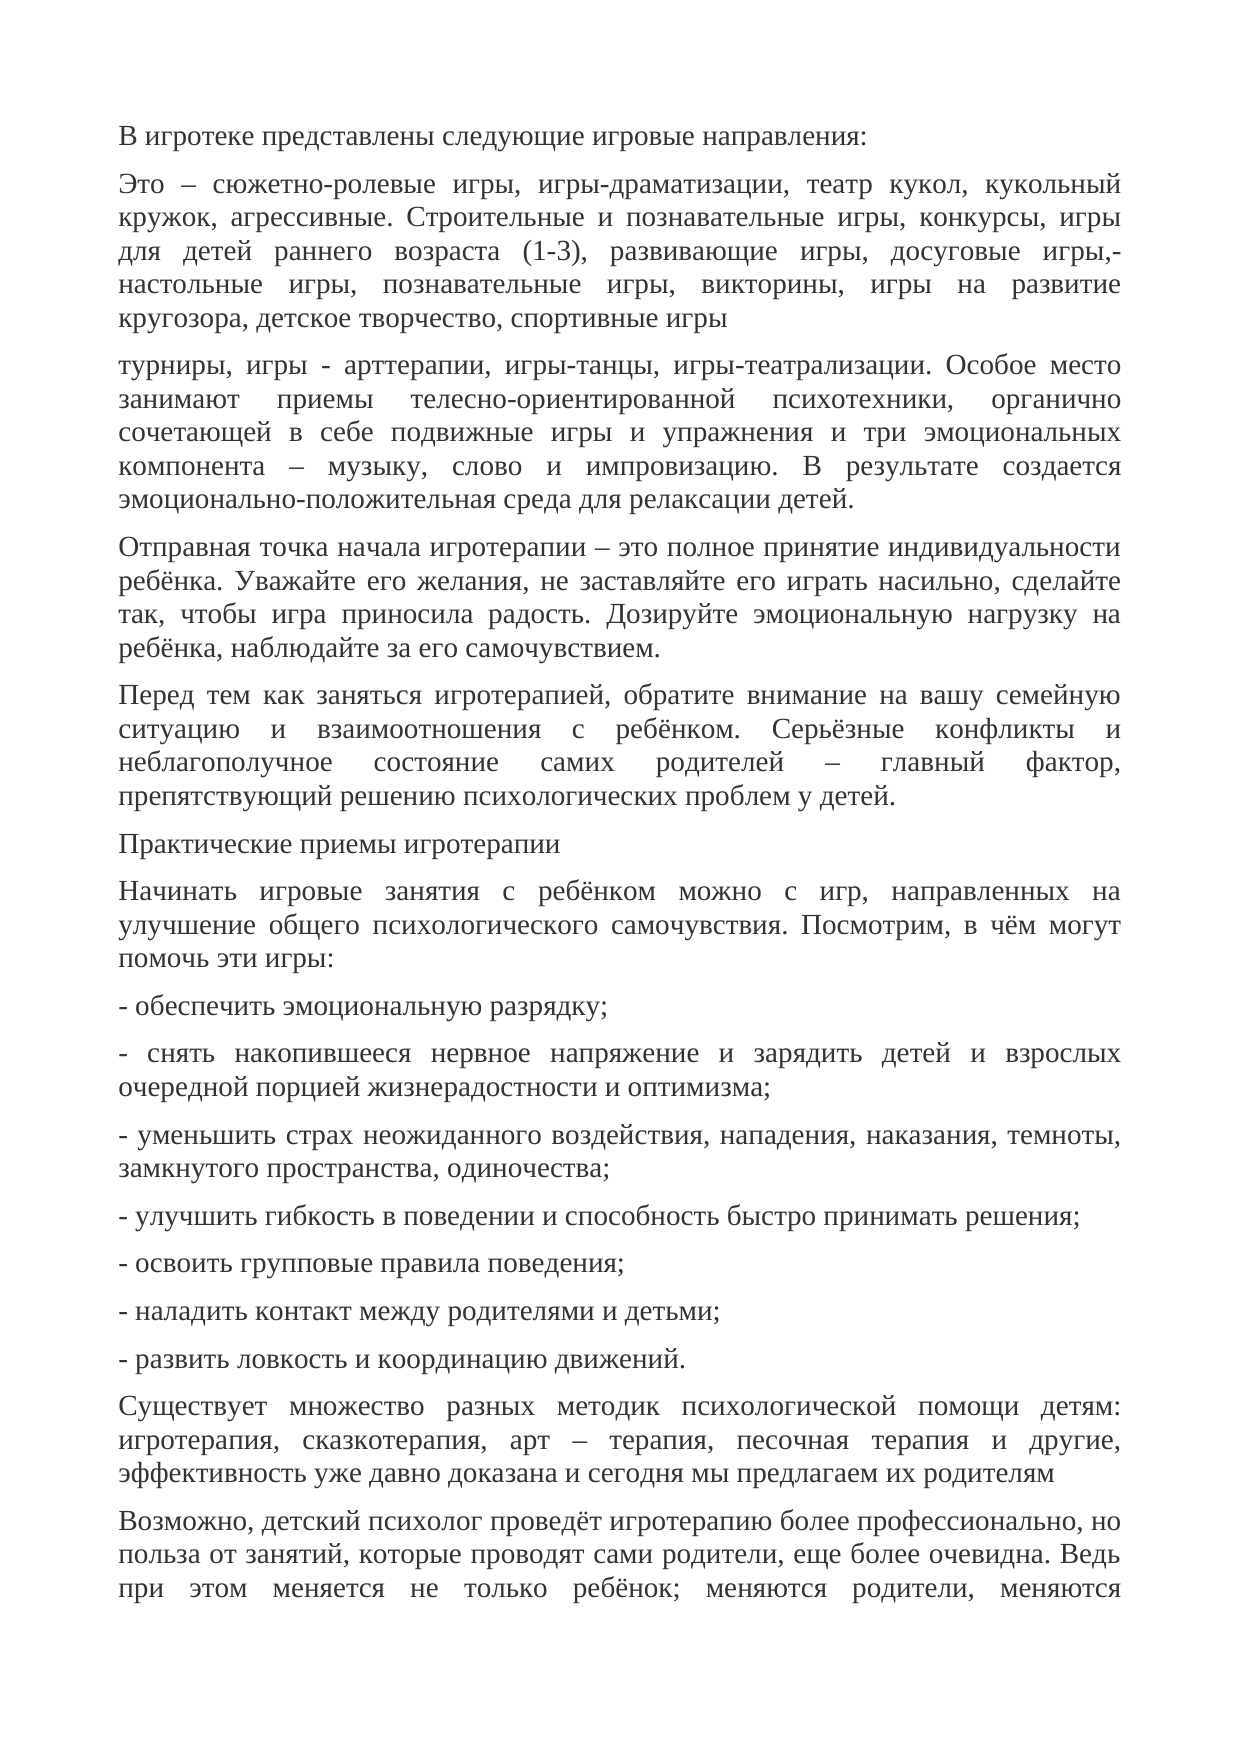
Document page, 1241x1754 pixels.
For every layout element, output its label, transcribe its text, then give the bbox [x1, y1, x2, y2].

text - развить ловкость и координацию движений. [118, 1422, 1122, 1455]
text Перед тем как заняться игротерапией, обратите внимание на вашу семейную ситуацию и взаимоотношения с ребёнком. Серьёзные конфликты и неблагополучное состояние самих родителей – главный фактор, препятствующий решению психологических проблем у детей. [118, 759, 1122, 893]
text - обеспечить эмоциональную разрядку; [118, 1069, 1122, 1103]
text турниры, игры - арттерапии, игры-танцы, игры-театрализации. Особое место занимают приемы телесно-ориентированной психотехники, органично сочетающей в себе подвижные игры и упражнения и три эмоциональных компонента – музыку, слово и импровизацию. В результате создается эмоционально-положительная среда для релаксации детей. [118, 429, 1122, 596]
text В игротеке представлены следующие игровые направления: [118, 199, 1122, 233]
text - снять накопившееся нервное напряжение и зарядить детей и взрослых очередной порцией жизнерадостности и оптимизма; [118, 1117, 1122, 1184]
text - уменьшить страх неожиданного воздействия, нападения, наказания, темноты, замкнутого пространства, одиночества; [118, 1198, 1122, 1265]
text Начинать игровые занятия с ребёнком можно с игр, направленных на улучшение общего психологического самочувствия. Посмотрим, в чём могут помочь эти игры: [118, 954, 1122, 1055]
text - наладить контакт между родителями и детьми; [118, 1374, 1122, 1408]
text - освоить групповые правила поведения; [118, 1327, 1122, 1360]
text Существует множество разных методик психологической помощи детям: игротерапия, сказкотерапия, арт – терапия, песочная терапия и другие, эффективность уже давно доказана и сегодня мы предлагаем их родителям [118, 1469, 1122, 1570]
text Практические приемы игротерапии [118, 907, 1122, 940]
text Это – сюжетно-ролевые игры, игры-драматизации, театр кукол, кукольный кружок, агрессивные. Строительные и познавательные игры, конкурсы, игры для детей раннего возраста (1-3), развивающие игры, досуговые игры,- настольные игры, познавательные игры, викторины, игры на развитие кругозора, детское творчество, спортивные игры [118, 247, 1122, 414]
text Несколько взятых напрокат игр в игротеке замечательно заменят ребенку купленную новую игру в магазине и всегда будет интересна ему. [118, 118, 1122, 185]
text Отправная точка начала игротерапии – это полное принятие индивидуальности ребёнка. Уважайте его желания, не заставляйте его играть насильно, сделайте так, чтобы игра приносила радость. Дозируйте эмоциональную нагрузку на ребёнка, наблюдайте за его самочувствием. [118, 610, 1122, 744]
text - улучшить гибкость в поведении и способность быстро принимать решения; [118, 1279, 1122, 1313]
